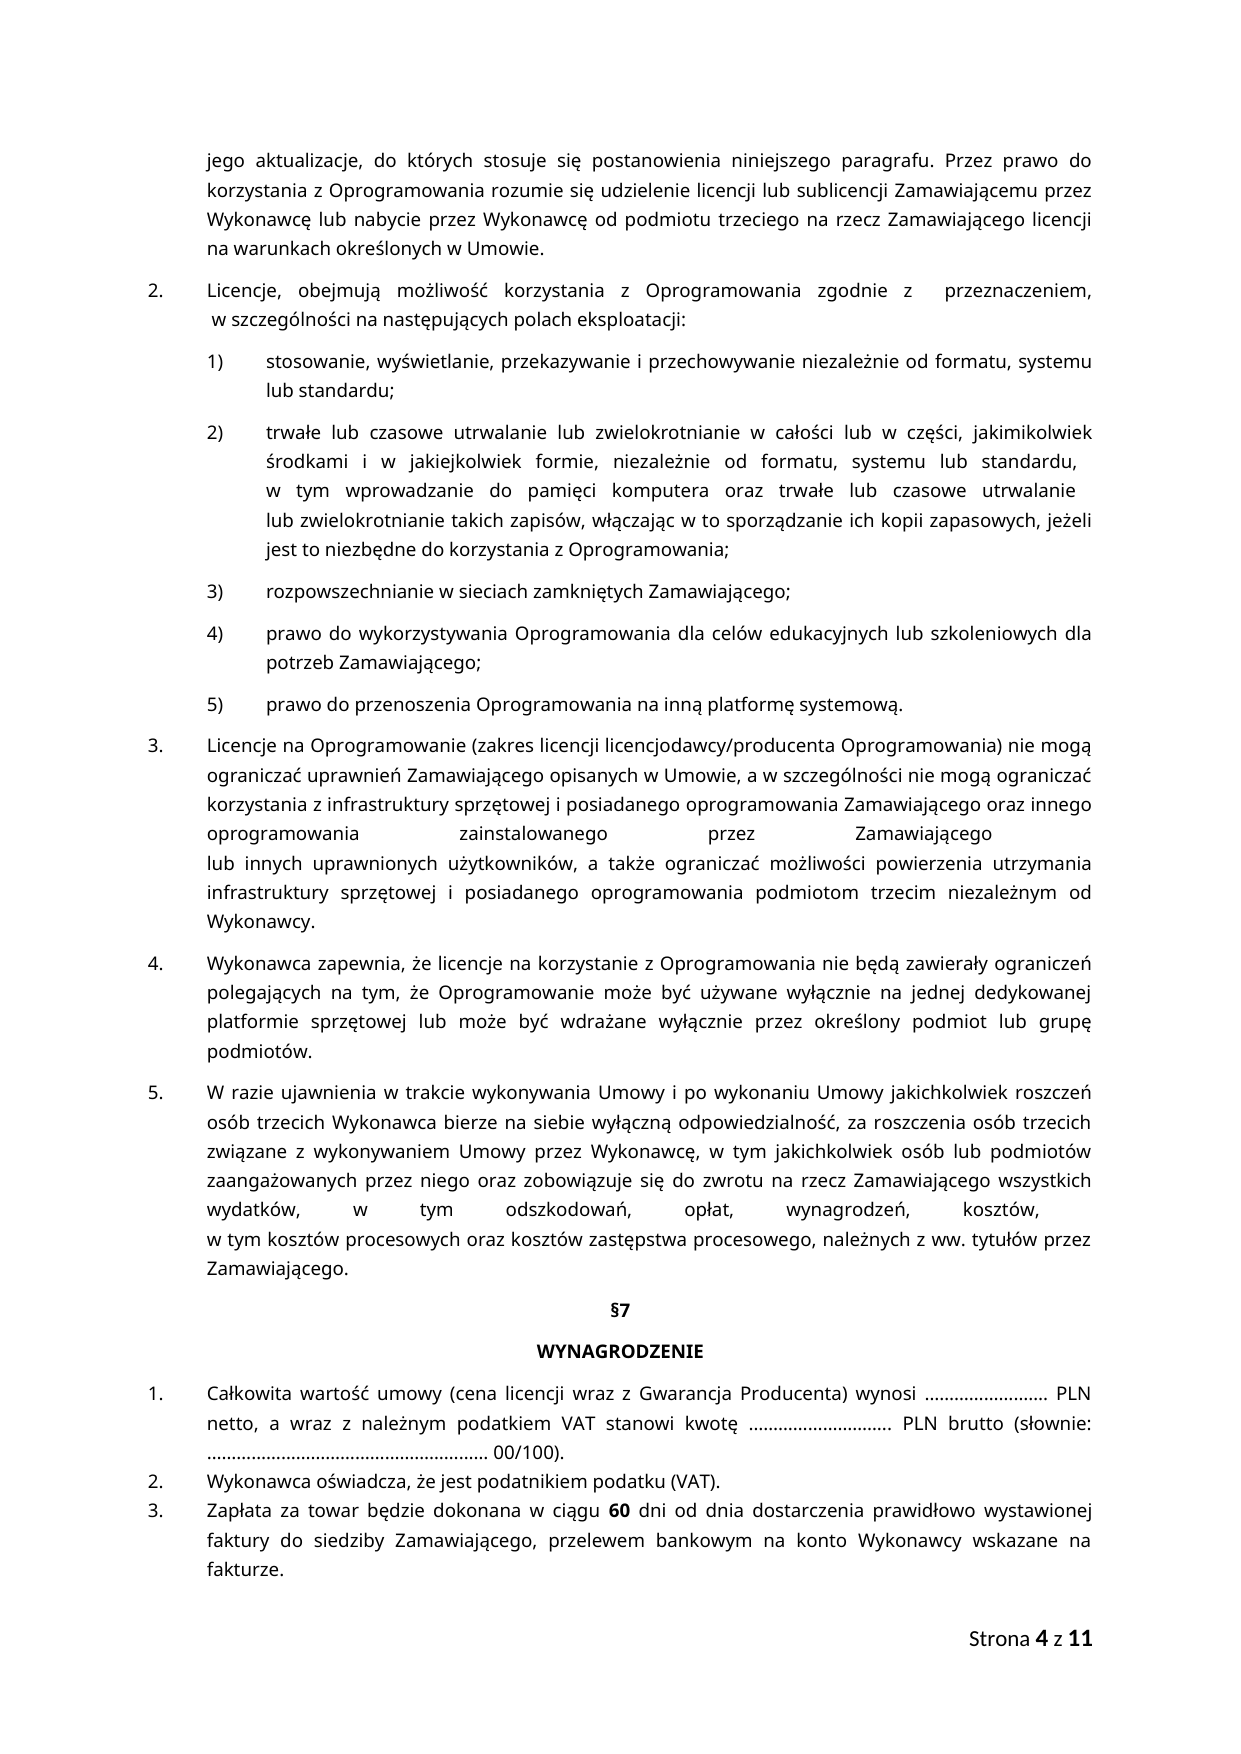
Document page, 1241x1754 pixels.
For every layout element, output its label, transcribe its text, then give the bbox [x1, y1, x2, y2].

text 5. W razie ujawnienia w trakcie wykonywania Umowy i po wykonaniu Umowy jakichkolwiek roszczeń osób trzecich Wykonawca bierze na siebie wyłączną odpowiedzialność, za roszczenia osób trzecich związane z wykonywaniem Umowy przez Wykonawcę, w tym jakichkolwiek osób lub podmiotów zaangażowanych przez niego oraz zobowiązuje się do zwrotu na rzecz Zamawiającego wszystkich wydatków, w tym odszkodowań, opłat, wynagrodzeń, kosztów, w tym kosztów procesowych oraz kosztów zastępstwa procesowego, należnych z ww. tytułów przez Zamawiającego. [148, 1080, 1093, 1281]
list stosowanie, wyświetlanie, przekazywanie i przechowywanie niezależnie od formatu, systemu lub standardu; [207, 348, 1093, 403]
list Wykonawca oświadcza, że jest podatnikiem podatku (VAT). [148, 1468, 1093, 1494]
list prawo do wykorzystywania Oprogramowania dla celów edukacyjnych lub szkoleniowych dla potrzeb Zamawiającego; [207, 620, 1093, 675]
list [148, 148, 1093, 261]
text 3. Licencje na Oprogramowanie (zakres licencji licencjodawcy/producenta Oprogramowania) nie mogą ograniczać uprawnień Zamawiającego opisanych w Umowie, a w szczególności nie mogą ograniczać korzystania z infrastruktury sprzętowej i posiadanego oprogramowania Zamawiającego oraz innego oprogramowania zainstalowanego przez Zamawiającego lub innych uprawnionych użytkowników, a także ograniczać możliwości powierzenia utrzymania infrastruktury sprzętowej i posiadanego oprogramowania podmiotom trzecim niezależnym od Wykonawcy. [148, 733, 1093, 934]
list rozpowszechnianie w sieciach zamkniętych Zamawiającego; [207, 578, 1093, 604]
list prawo do przenoszenia Oprogramowania na inną platformę systemową. [207, 691, 1093, 716]
text WYNAGRODZENIE [148, 1339, 1093, 1364]
list Zapłata za towar będzie dokonana w ciągu 60 dni od dnia dostarczenia prawidłowo wystawionej faktury do siedziby Zamawiającego, przelewem bankowym na konto Wykonawcy wskazane na fakturze. [148, 1498, 1093, 1582]
text 4. Wykonawca zapewnia, że licencje na korzystanie z Oprogramowania nie będą zawierały ograniczeń polegających na tym, że Oprogramowanie może być używane wyłącznie na jednej dedykowanej platformie sprzętowej lub może być wdrażane wyłącznie przez określony podmiot lub grupę podmiotów. [148, 950, 1093, 1063]
list Całkowita wartość umowy (cena licencji wraz z Gwarancja Producenta) wynosi ……………………. PLN netto, a wraz z należnym podatkiem VAT stanowi kwotę ……………………….. PLN brutto (słownie: ………………………………………………… 00/100). [148, 1381, 1093, 1465]
list Licencje, obejmują możliwość korzystania z Oprogramowania zgodnie z przeznaczeniem, w szczególności na następujących polach eksploatacji: [148, 277, 1093, 332]
list trwałe lub czasowe utrwalanie lub zwielokrotnianie w całości lub w części, jakimikolwiek środkami i w jakiejkolwiek formie, niezależnie od formatu, systemu lub standardu, w tym wprowadzanie do pamięci komputera oraz trwałe lub czasowe utrwalanie lub zwielokrotnianie takich zapisów, włączając w to sporządzanie ich kopii zapasowych, jeżeli jest to niezbędne do korzystania z Oprogramowania; [207, 419, 1093, 562]
text §7 [148, 1297, 1093, 1323]
